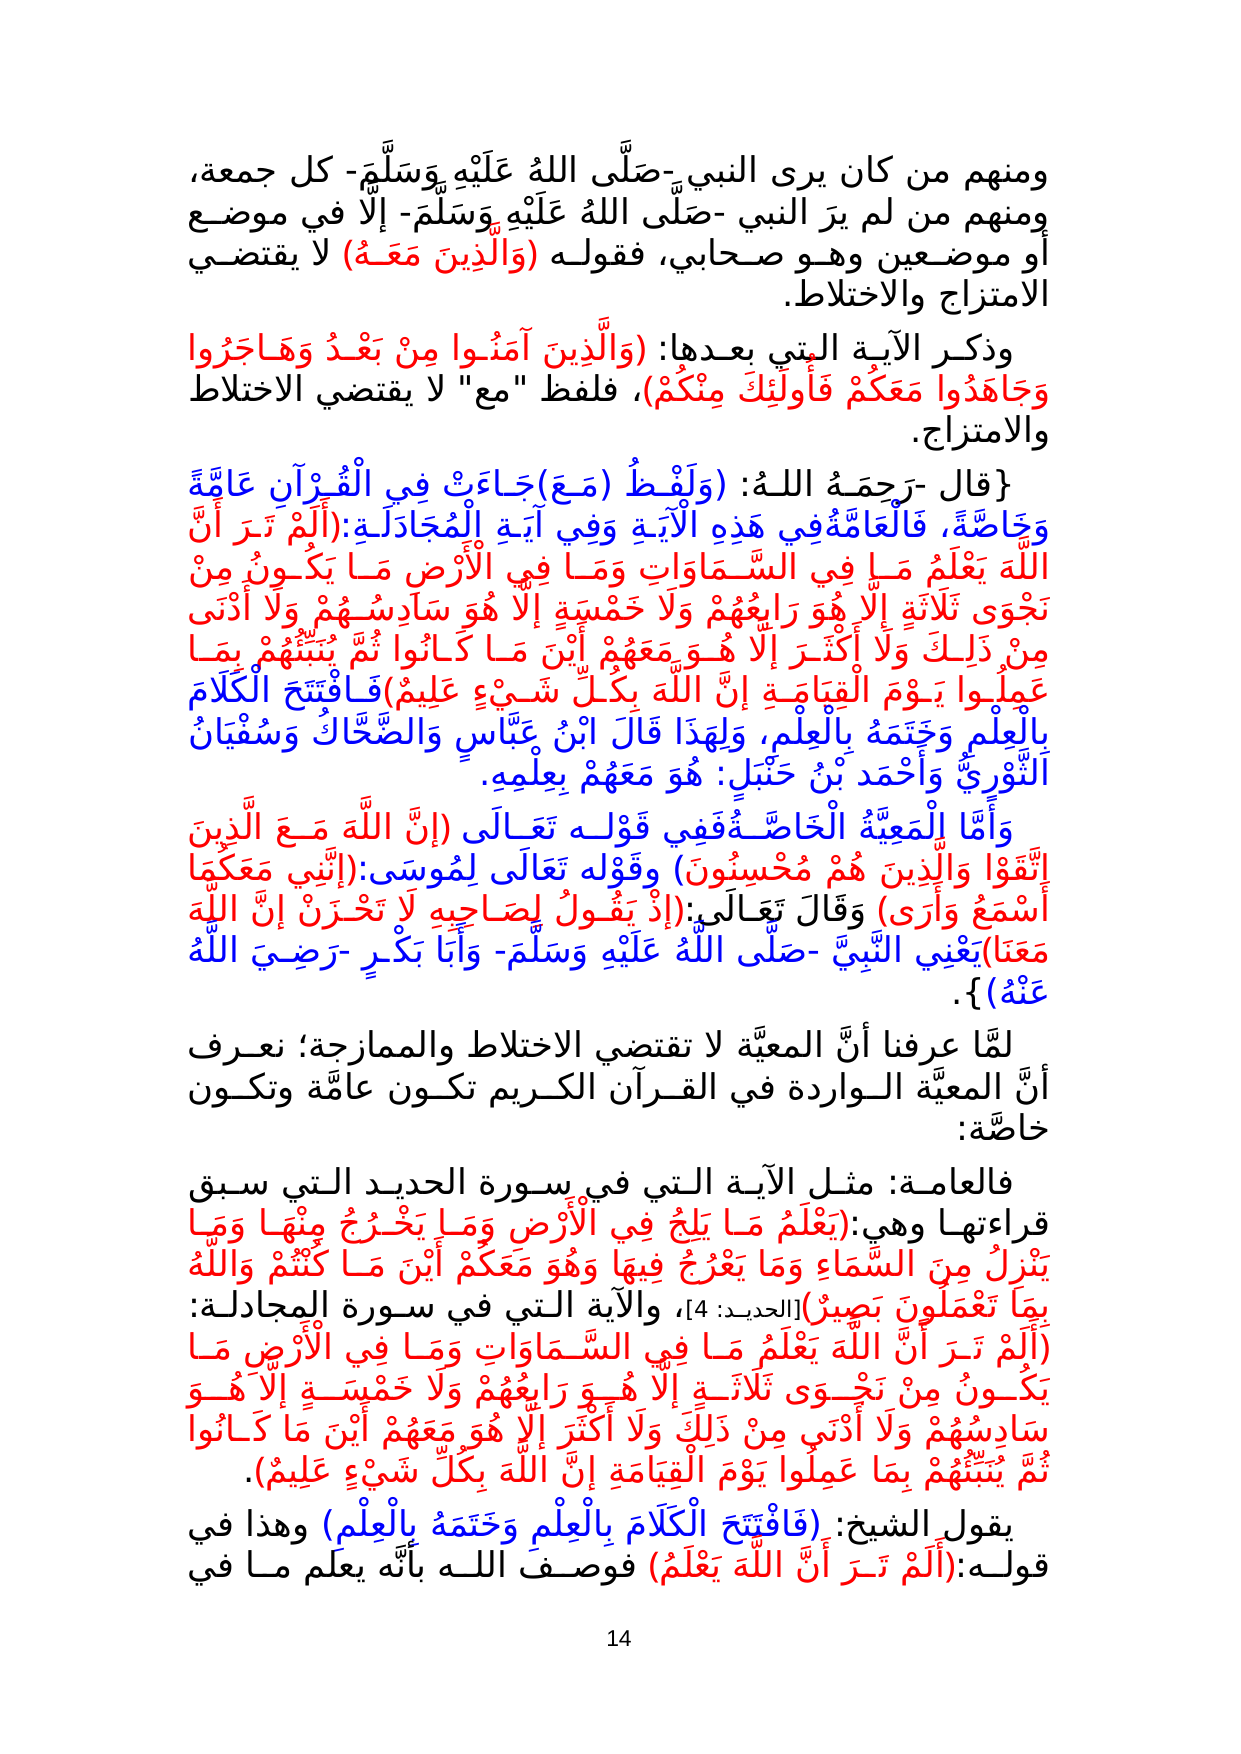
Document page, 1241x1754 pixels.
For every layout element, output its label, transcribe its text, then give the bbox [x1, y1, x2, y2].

text لمَّا عرفنا أنَّ المعيَّة لا تقتضي الاختلاط والممازجة؛ نعرف أنَّ المعيَّة الواردة في القرآن الكريم تكون عامَّة وتكون خاصَّة: [187, 1025, 1050, 1149]
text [187, 150, 1050, 315]
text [187, 1504, 1050, 1586]
text فالعامة: مثل الآية التي في سورة الحديد التي سبق قراءتها وهي:﴿يَعْلَمُ مَا يَلِجُ فِي الْأَرْضِ وَمَا يَخْرُجُ مِنْهَا وَمَا يَنْزِلُ مِنَ السَّمَاءِ وَمَا يَعْرُجُ فِيهَا وَهُوَ مَعَكُمْ أَيْنَ مَا كُنْتُمْ وَاللَّهُ بِمَا تَعْمَلُونَ بَصِيرٌ﴾[الحديد: 4]، والآية التي في سورة المجادلة: ﴿أَلَمْ تَرَ أَنَّ اللَّهَ يَعْلَمُ مَا فِي السَّمَاوَاتِ وَمَا فِي الْأَرْضِ مَا يَكُونُ مِنْ نَجْوَى ثَلَاثَةٍ إلَّا هُوَ رَابِعُهُمْ وَلَا خَمْسَةٍ إلَّا هُوَ سَادِسُهُمْ وَلَا أَدْنَى مِنْ ذَلِكَ وَلَا أَكْثَرَ إلَّا هُوَ مَعَهُمْ أَيْنَ مَا كَانُوا ثُمَّ يُنَبِّئُهُمْ بِمَا عَمِلُوا يَوْمَ الْقِيَامَةِ إنَّ اللَّهَ بِكُلِّ شَيْءٍ عَلِيمٌ﴾. [187, 1161, 1050, 1491]
text وَأَمَّا الْمَعِيَّةُ الْخَاصَّةُفَفِي قَوْله تَعَالَى ﴿إنَّ اللَّهَ مَعَ الَّذِينَ اتَّقَوْا وَالَّذِينَ هُمْ مُحْسِنُونَ﴾ وقَوْله تَعَالَى لِمُوسَى:﴿إنَّنِي مَعَكُمَا أَسْمَعُ وَأَرَى﴾ وَقَالَ تَعَالَى:﴿إذْ يَقُولُ لِصَاحِبِهِ لَا تَحْزَنْ إنَّ اللَّهَ مَعَنَا﴾يَعْنِي النَّبِيَّ -صَلَّى اللَّهُ عَلَيْهِ وَسَلَّمَ- وَأَبَا بَكْرٍ -رَضِيَ اللَّهُ عَنْهُ)}. [187, 806, 1050, 1012]
text {قال -رَحِمَهُ اللهُ: (وَلَفْظُ (مَعَ)جَاءَتْ فِي الْقُرْآنِ عَامَّةً وَخَاصَّةً، فَالْعَامَّةُفِي هَذِهِ الْآيَةِ وَفِي آيَةِ الْمُجَادَلَةِ:﴿أَلَمْ تَرَ أَنَّ اللَّهَ يَعْلَمُ مَا فِي السَّمَاوَاتِ وَمَا فِي الْأَرْضِ مَا يَكُونُ مِنْ نَجْوَى ثَلَاثَةٍ إلَّا هُوَ رَابِعُهُمْ وَلَا خَمْسَةٍ إلَّا هُوَ سَادِسُهُمْ وَلَا أَدْنَى مِنْ ذَلِكَ وَلَا أَكْثَرَ إلَّا هُوَ مَعَهُمْ أَيْنَ مَا كَانُوا ثُمَّ يُنَبِّئُهُمْ بِمَا عَمِلُوا يَوْمَ الْقِيَامَةِ إنَّ اللَّهَ بِكُلِّ شَيْءٍ عَلِيمٌ﴾فَافْتَتَحَ الْكَلَامَ بِالْعِلْمِ وَخَتَمَهُ بِالْعِلْمِ، وَلِهَذَا قَالَ ابْنُ عَبَّاسٍ وَالضَّحَّاكُ وَسُفْيَانُ الثَّوْرِيُّ وَأَحْمَد بْنُ حَنْبَلٍ: هُوَ مَعَهُمْ بِعِلْمِهِ. [187, 464, 1050, 794]
text وذكر الآية التي بعدها: ﴿وَالَّذِينَ آمَنُوا مِنْ بَعْدُ وَهَاجَرُوا وَجَاهَدُوا مَعَكُمْ فَأُولَئِكَ مِنْكُمْ﴾، فلفظ "مع" لا يقتضي الاختلاط والامتزاج. [187, 327, 1050, 451]
